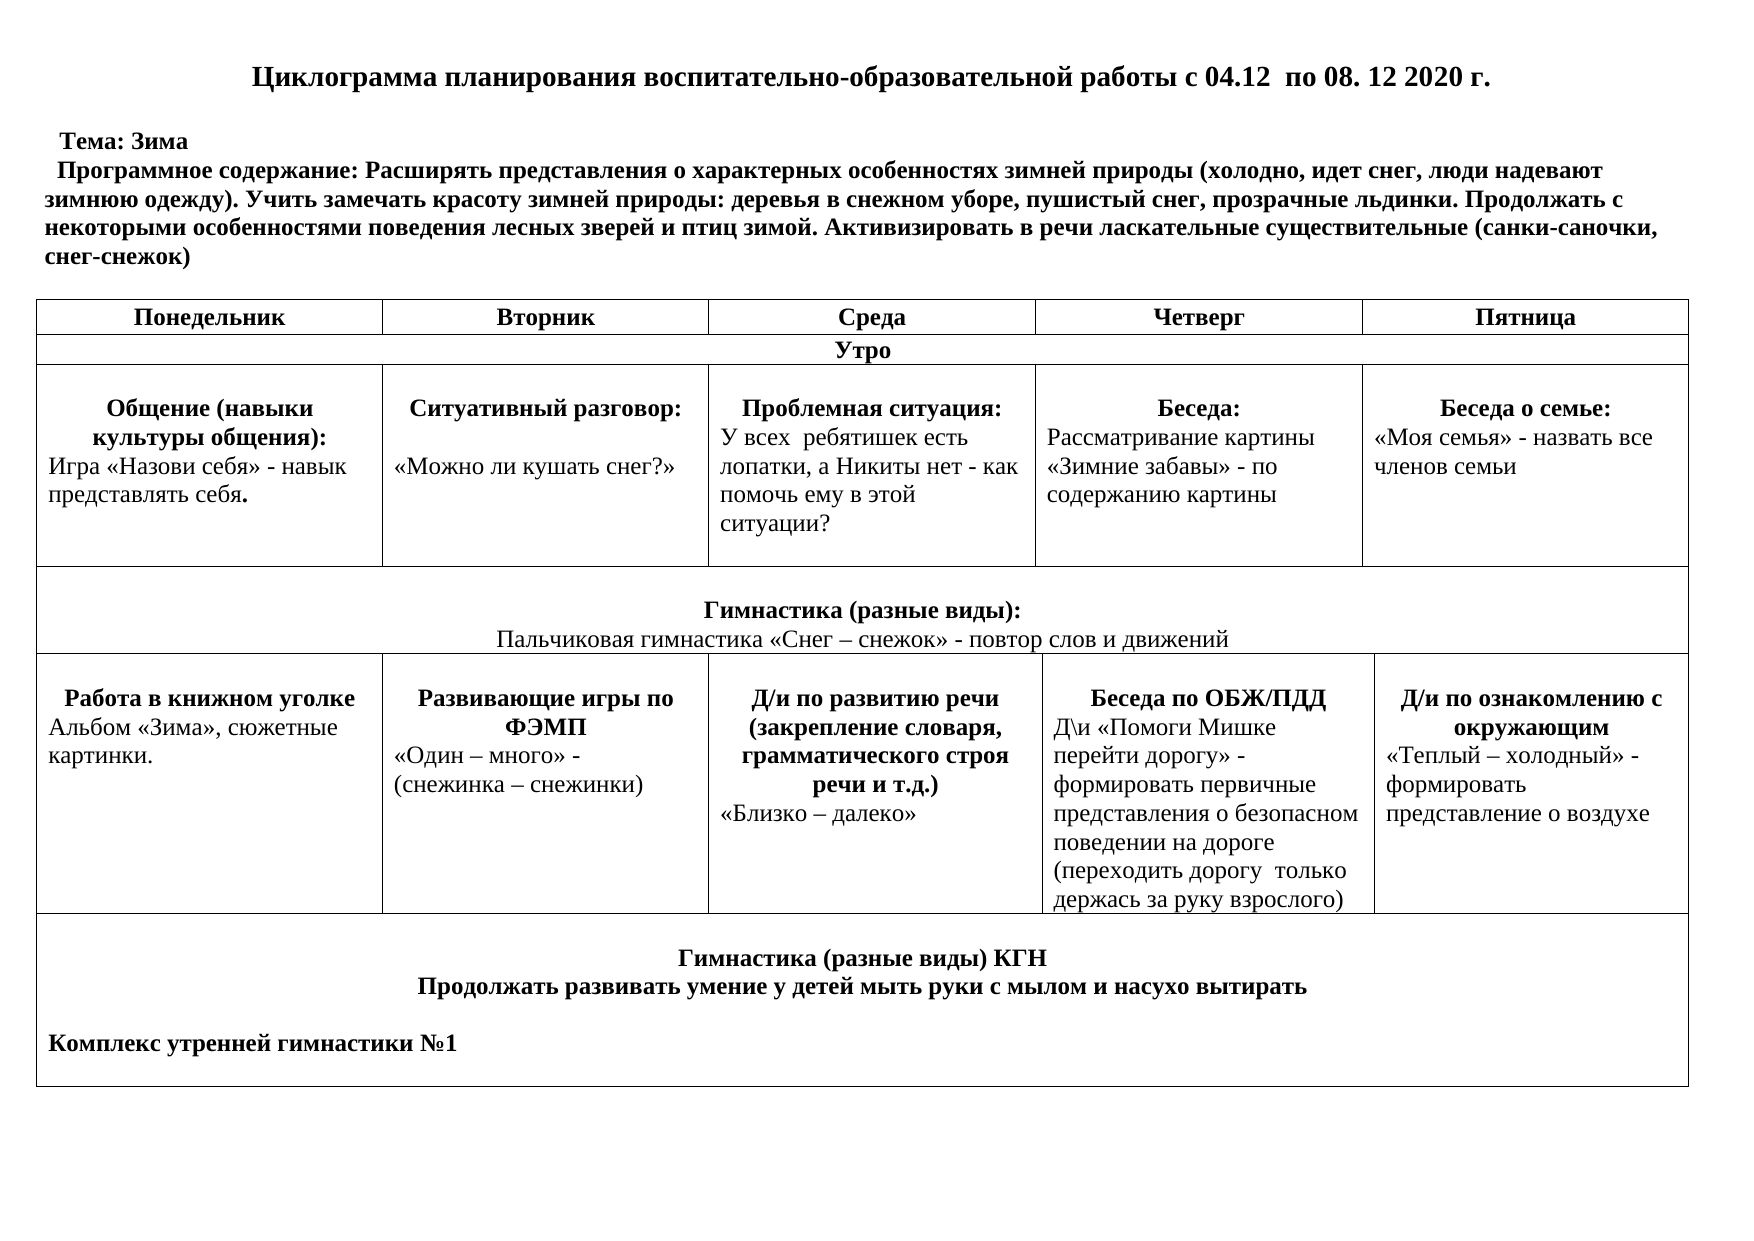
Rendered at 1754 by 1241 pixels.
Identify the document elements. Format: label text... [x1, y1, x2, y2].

table_header Вторник [383, 300, 708, 334]
table_cell Работа в книжном уголке Альбом «Зима», сюжетные картинки. [37, 654, 382, 913]
table_cell Ситуативный разговор: «Можно ли кушать снег?» [383, 365, 708, 566]
table_header Пятница [1363, 300, 1688, 334]
table_cell Беседа о семье: «Моя семья» - назвать все членов семьи [1363, 365, 1688, 566]
text Программное содержание: Расширять представления о характерных особенностях зимней природы (холодно, идет снег, люди надевают зимнюю одежду). Учить замечать красоту зимней природы: деревья в снежном уборе, пушистый снег, прозрачные льдинки. Продолжать с некоторыми особенностями поведения лесных зверей и птиц зимой. Активизировать в речи ласкательные существительные (санки-саночки, снег-снежок) [44, 155, 1683, 270]
table_cell Гимнастика (разные виды): Пальчиковая гимнастика «Снег – снежок» - повтор слов и движений [37, 567, 1688, 653]
table_cell Развивающие игры по ФЭМП «Один – много» - (снежинка – снежинки) [383, 654, 708, 913]
table_cell Д/и по развитию речи (закрепление словаря, грамматического строя речи и т.д.) «Близко – далеко» [709, 654, 1042, 913]
table_header Среда [709, 300, 1035, 334]
table_header Четверг [1036, 300, 1362, 334]
table_cell Беседа: Рассматривание картины «Зимние забавы» - по содержанию картины [1036, 365, 1362, 566]
text Тема: Зима [59, 126, 1683, 155]
table_header Понедельник [37, 300, 382, 334]
table_cell Проблемная ситуация: У всех ребятишек есть лопатки, а Никиты нет - как помочь ему в этой ситуации? [709, 365, 1035, 566]
table_cell Общение (навыки культуры общения): Игра «Назови себя» - навык представлять себя. [37, 365, 382, 566]
table_cell Беседа по ОБЖ/ПДД Д\и «Помоги Мишке перейти дорогу» - формировать первичные представления о безопасном поведении на дороге (переходить дорогу только держась за руку взрослого) [1043, 654, 1374, 913]
table_cell Утро [37, 335, 1688, 363]
text Циклограмма планирования воспитательно-образовательной работы с 04.12 по 08. 12 2020 г. [59, 59, 1683, 93]
table_cell Д/и по ознакомлению с окружающим «Теплый – холодный» - формировать представление о воздухе [1375, 654, 1688, 913]
table_cell Гимнастика (разные виды) КГН Продолжать развивать умение у детей мыть руки с мылом и насухо вытирать Комплекс утренней гимнастики №1 [37, 914, 1688, 1086]
